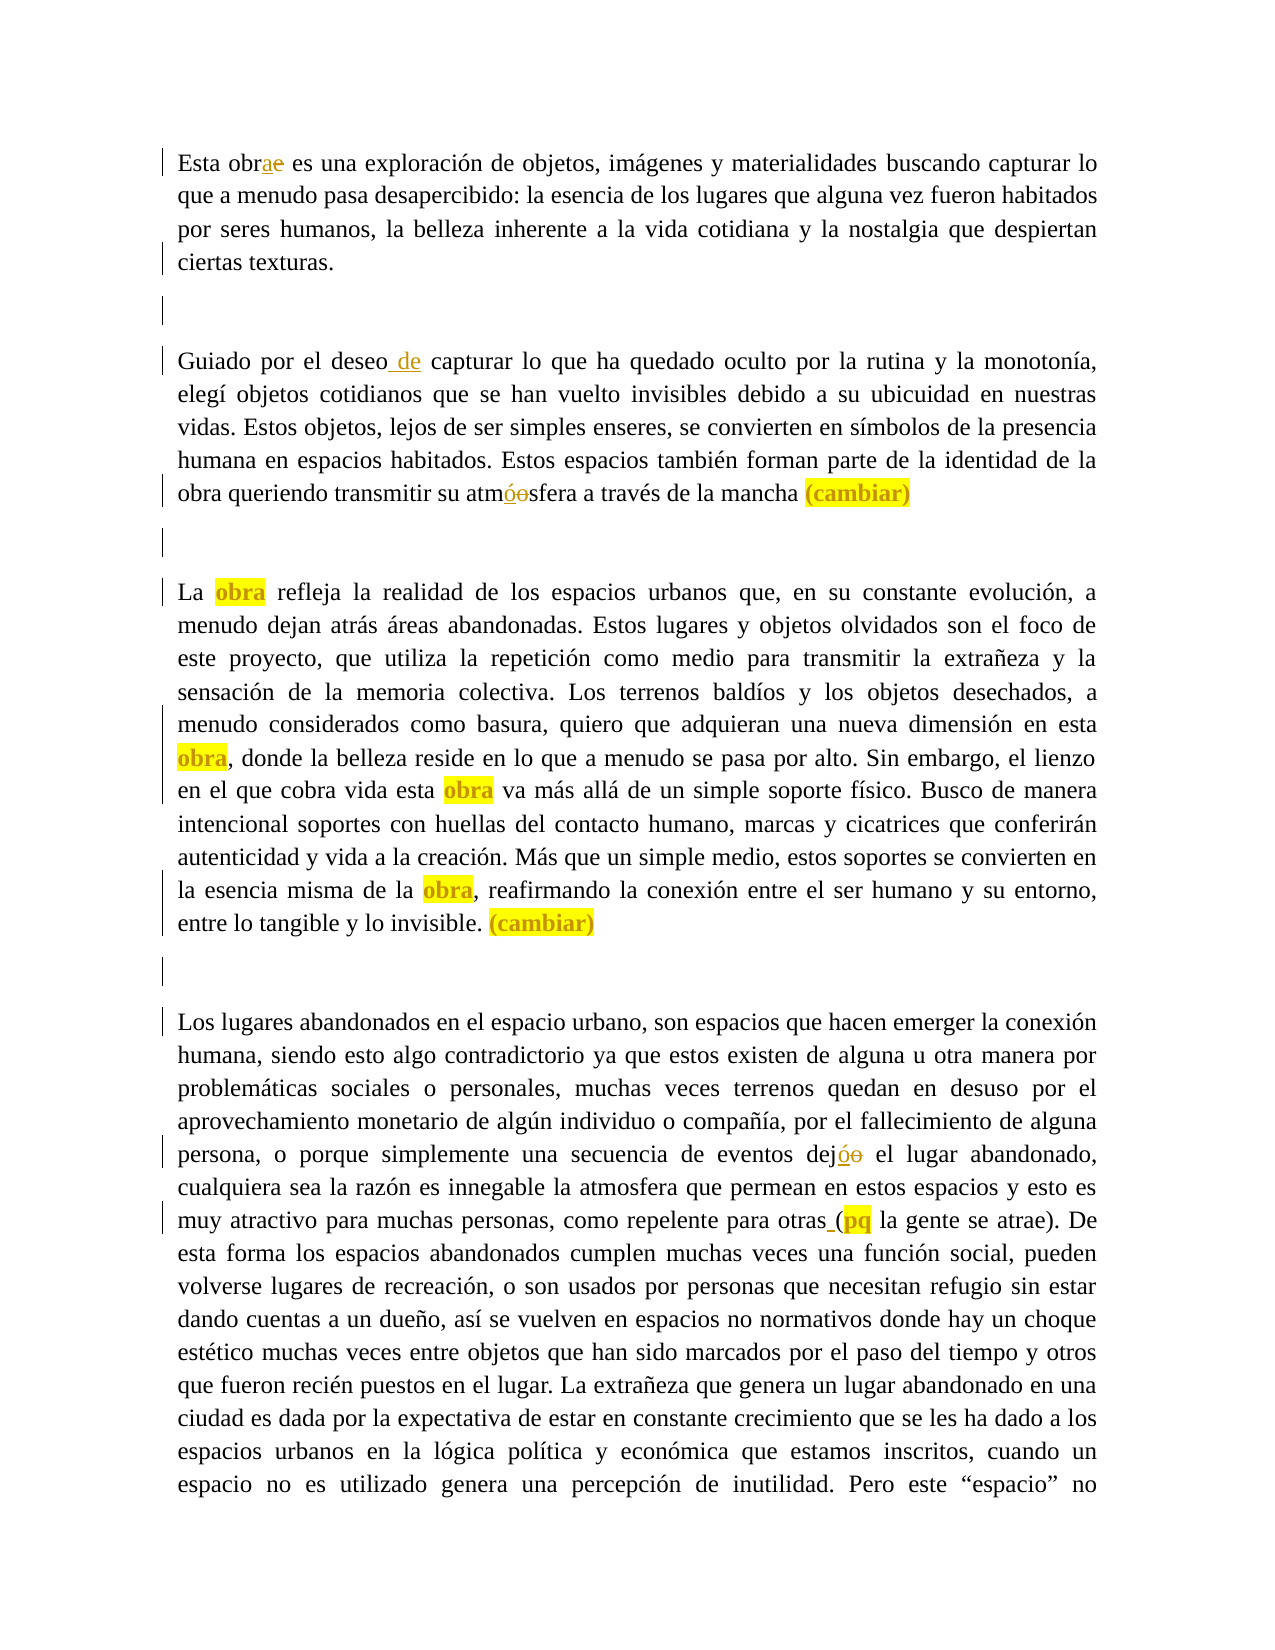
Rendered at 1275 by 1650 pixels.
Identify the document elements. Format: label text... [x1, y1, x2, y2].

text Esta obr es una exploración de objetos, imágenes y materialidades buscando capturar lo que a menudo pasa desapercibido: la esencia de los lugares que alguna vez fueron habitados por seres humanos, la belleza inherente a la vida cotidiana y la nostalgia que despiertan ciertas texturas. [177, 148, 1098, 275]
text Guiado por el deseo capturar lo que ha quedado oculto por la rutina y la monotonía, elegí objetos cotidianos que se han vuelto invisibles debido a su ubicuidad en nuestras vidas. Estos objetos, lejos de ser simples enseres, se convierten en símbolos de la presencia humana en espacios habitados. Estos espacios también forman parte de la identidad de la obra queriendo transmitir su atmsfera a través de la mancha (cambiar) [177, 346, 1098, 507]
text La obra refleja la realidad de los espacios urbanos que, en su constante evolución, a menudo dejan atrás áreas abandonadas. Estos lugares y objetos olvidados son el foco de este proyecto, que utiliza la repetición como medio para transmitir la extrañeza y la sensación de la memoria colectiva. Los terrenos baldíos y los objetos desechados, a menudo considerados como basura, quiero que adquieran una nueva dimensión en esta obra, donde la belleza reside en lo que a menudo se pasa por alto. Sin embargo, el lienzo en el que cobra vida esta obra va más allá de un simple soporte físico. Busco de manera intencional soportes con huellas del contacto humano, marcas y cicatrices que conferirán autenticidad y vida a la creación. Más que un simple medio, estos soportes se convierten en la esencia misma de la obra, reafirmando la conexión entre el ser humano y su entorno, entre lo tangible y lo invisible. (cambiar) [177, 577, 1098, 936]
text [177, 1007, 1098, 1498]
